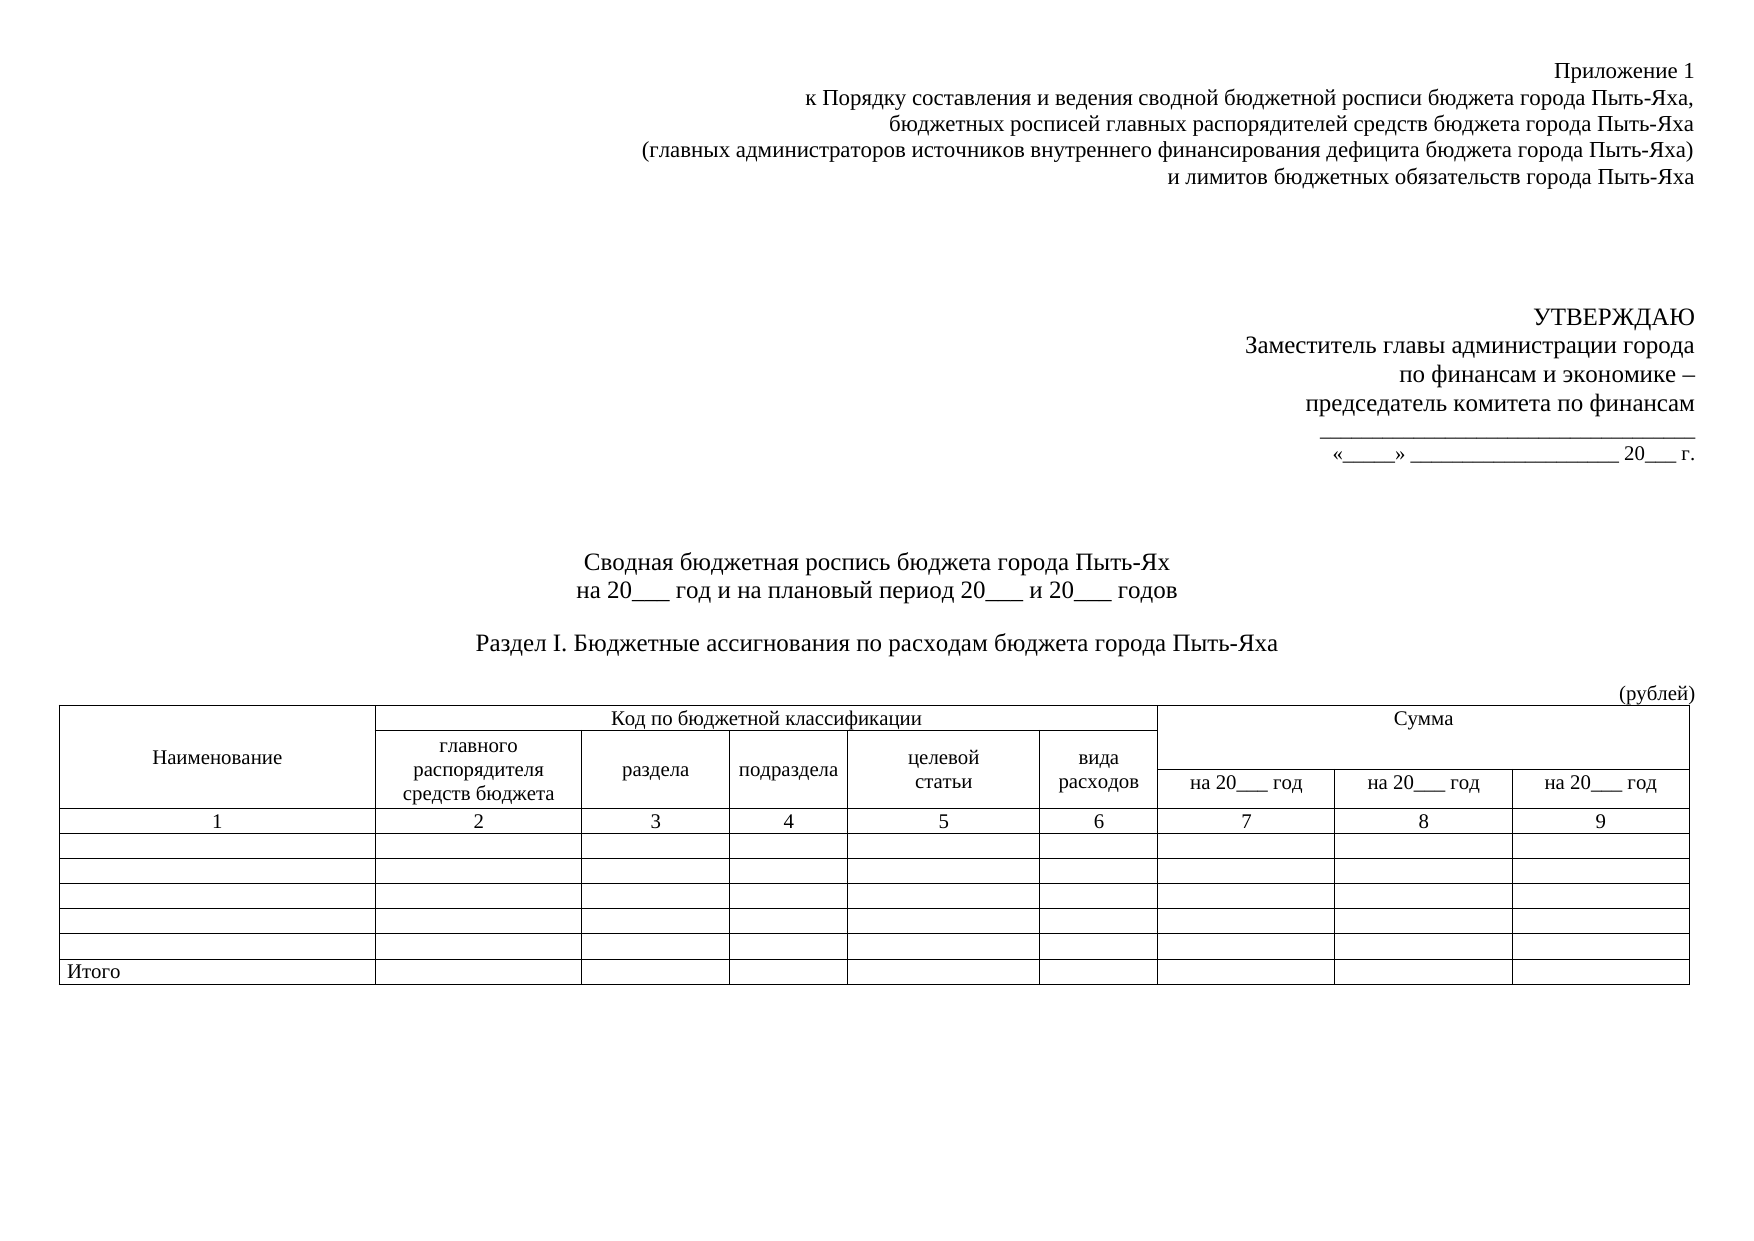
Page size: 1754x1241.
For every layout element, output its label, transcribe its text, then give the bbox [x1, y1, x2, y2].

table_cell 4 [730, 809, 847, 833]
text «_____» ____________________ 20___ г. [59, 441, 1695, 465]
text по финансам и экономике – [59, 359, 1695, 388]
table_cell [848, 909, 1039, 933]
text на 20___ год и на плановый период 20___ и 20___ годов [59, 575, 1695, 604]
text (главных администраторов источников внутреннего финансирования дефицита бюджета города Пыть-Яха) [59, 137, 1695, 163]
table_cell [1513, 834, 1689, 858]
table_cell [60, 859, 375, 883]
text Приложение 1 [59, 57, 1695, 84]
table_cell [60, 834, 375, 858]
table_cell на 20___ год [1513, 770, 1689, 808]
table_cell [1513, 859, 1689, 883]
table_cell [582, 909, 729, 933]
table_header Сумма [1158, 706, 1689, 769]
table_cell подраздела [730, 731, 847, 808]
table_cell [1513, 960, 1689, 983]
table_cell [1040, 884, 1157, 908]
table_cell [1335, 960, 1512, 983]
table_cell [1040, 960, 1157, 983]
table_cell [376, 909, 581, 933]
table_cell [1158, 934, 1334, 958]
table_cell [730, 909, 847, 933]
table_cell [1513, 884, 1689, 908]
table_cell [1335, 934, 1512, 958]
table_cell [582, 960, 729, 983]
table_cell вида расходов [1040, 731, 1157, 808]
text Сводная бюджетная роспись бюджета города Пыть-Ях [59, 547, 1695, 575]
table_cell 5 [848, 809, 1039, 833]
table_cell [1040, 859, 1157, 883]
text УТВЕРЖДАЮ [1239, 302, 1695, 331]
table_cell [1158, 909, 1334, 933]
table_cell главного распорядителя средств бюджета [376, 731, 581, 808]
table_cell [376, 834, 581, 858]
table_cell 8 [1335, 809, 1512, 833]
table_cell 3 [582, 809, 729, 833]
table_cell [730, 834, 847, 858]
table_cell [730, 960, 847, 983]
text бюджетных росписей главных распорядителей средств бюджета города Пыть-Яха [59, 110, 1695, 137]
table_cell [1040, 909, 1157, 933]
table_cell [1513, 909, 1689, 933]
table_cell [60, 884, 375, 908]
table_header Наименование [60, 706, 375, 808]
table_cell [848, 884, 1039, 908]
table_cell [1040, 834, 1157, 858]
table_cell [1040, 934, 1157, 958]
table_cell [1335, 859, 1512, 883]
table_cell на 20___ год [1158, 770, 1334, 808]
table_cell [60, 909, 375, 933]
table_cell раздела [582, 731, 729, 808]
table_cell [582, 934, 729, 958]
text (рублей) [59, 681, 1695, 704]
table_cell [848, 859, 1039, 883]
table_cell [1513, 934, 1689, 958]
table_cell [848, 960, 1039, 983]
table_cell [1158, 884, 1334, 908]
table_cell на 20___ год [1335, 770, 1512, 808]
table_cell [848, 834, 1039, 858]
table_cell [376, 884, 581, 908]
table_cell [1158, 859, 1334, 883]
table_header Код по бюджетной классификации [376, 706, 1157, 730]
text председатель комитета по финансам [59, 388, 1695, 417]
text Заместитель главы администрации города [59, 331, 1695, 359]
table_cell [1335, 884, 1512, 908]
table_cell [730, 934, 847, 958]
table_cell 2 [376, 809, 581, 833]
text к Порядку составления и ведения сводной бюджетной росписи бюджета города Пыть-Яха, [59, 84, 1695, 110]
table_cell [582, 834, 729, 858]
table_cell 9 [1513, 809, 1689, 833]
text ____________________________________ [59, 417, 1695, 441]
table_cell [582, 859, 729, 883]
table_cell [1158, 960, 1334, 983]
table_cell [730, 884, 847, 908]
table_cell целевой статьи [848, 731, 1039, 808]
table_cell [376, 859, 581, 883]
table_cell 6 [1040, 809, 1157, 833]
table_cell [1335, 834, 1512, 858]
table_cell [1158, 834, 1334, 858]
table_cell Итого [60, 960, 375, 983]
text и лимитов бюджетных обязательств города Пыть-Яха [59, 163, 1695, 189]
table_cell [376, 960, 581, 983]
text Раздел I. Бюджетные ассигнования по расходам бюджета города Пыть-Яха [59, 628, 1695, 656]
table_cell [60, 934, 375, 958]
table_cell [1335, 909, 1512, 933]
table_cell [730, 859, 847, 883]
table_cell 7 [1158, 809, 1334, 833]
table_cell [582, 884, 729, 908]
table_cell [848, 934, 1039, 958]
table_cell [376, 934, 581, 958]
table_cell 1 [60, 809, 375, 833]
